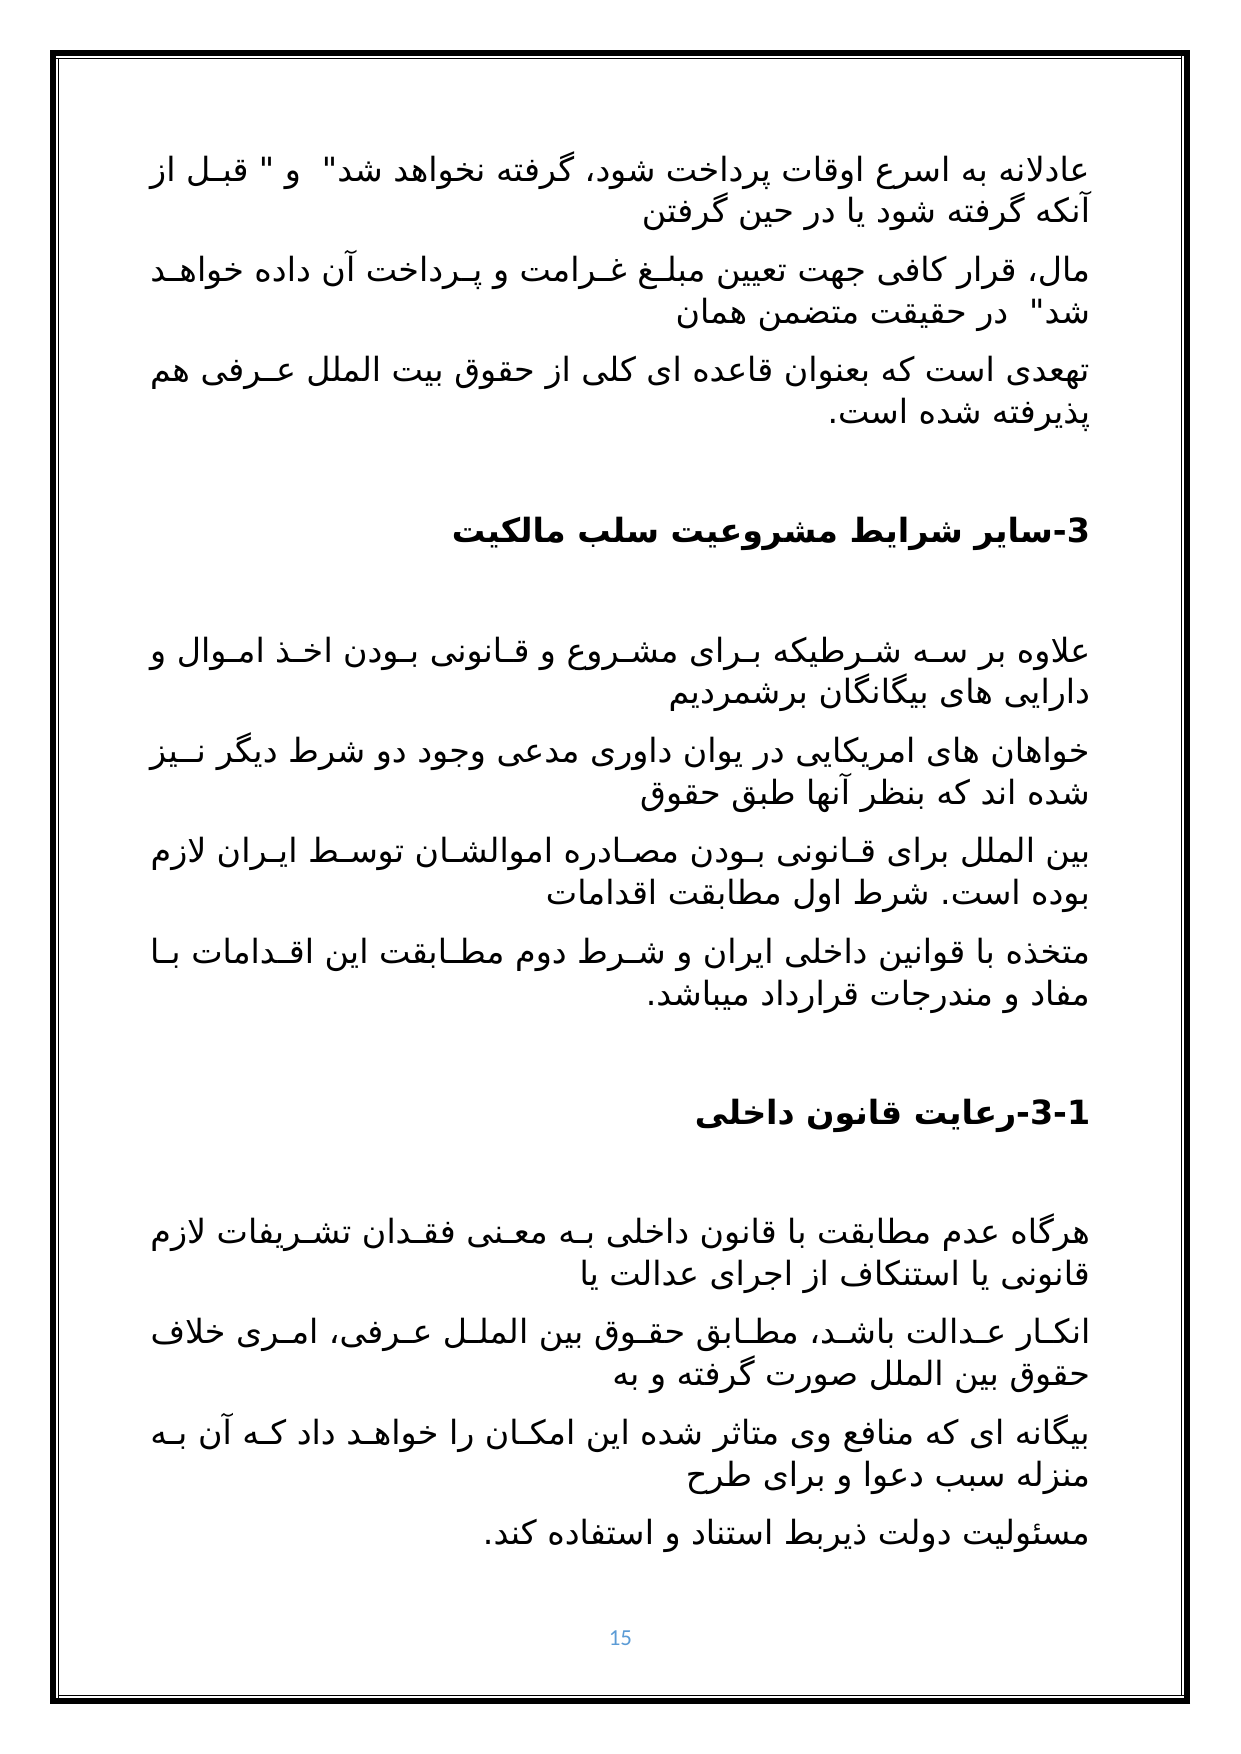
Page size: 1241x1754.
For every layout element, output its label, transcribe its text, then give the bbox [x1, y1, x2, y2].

text 3-سایر شرایط مشروعیت سلب مالکیت [150, 512, 1090, 551]
text عادلانه به اسرع اوقات پرداخت شود، گرفته نخواهد شد" و " قبل از آنکه گرفته شود یا در حین گرفتن [150, 150, 1090, 231]
text علاوه بر سه شرطیکه برای مشروع و قانونی بودن اخذ اموال و دارایی های بیگانگان برشمردیم [150, 631, 1090, 712]
text بین الملل برای قانونی بودن مصادره اموالشان توسط ایران لازم بوده است. شرط اول مطابقت اقدامات [150, 832, 1090, 913]
text 3-1-رعایت قانون داخلی [150, 1093, 1090, 1132]
text مال، قرار کافی جهت تعیین مبلغ غرامت و پرداخت آن داده خواهد شد" در حقیقت متضمن همان [150, 250, 1090, 331]
text مسئولیت دولت ذیربط استناد و استفاده کند. [150, 1514, 1090, 1553]
text انکار عدالت باشد، مطابق حقوق بین الملل عرفی، امری خلاف حقوق بین الملل صورت گرفته و به [150, 1313, 1090, 1394]
text خواهان های امریکایی در یوان داوری مدعی وجود دو شرط دیگر نیز شده اند که بنظر آنها طبق حقوق [150, 731, 1090, 812]
text متخذه با قوانین داخلی ایران و شرط دوم مطابقت این اقدامات با مفاد و مندرجات قرارداد میباشد. [150, 932, 1090, 1013]
text بیگانه ای که منافع وی متاثر شده این امکان را خواهد داد که آن به منزله سبب دعوا و برای طرح [150, 1413, 1090, 1494]
text تهعدی است که بعنوان قاعده ای کلی از حقوق بیت الملل عرفی هم پذیرفته شده است. [150, 351, 1090, 432]
text هرگاه عدم مطابقت با قانون داخلی به معنی فقدان تشریفات لازم قانونی یا استنکاف از اجرای عدالت یا [150, 1212, 1090, 1293]
